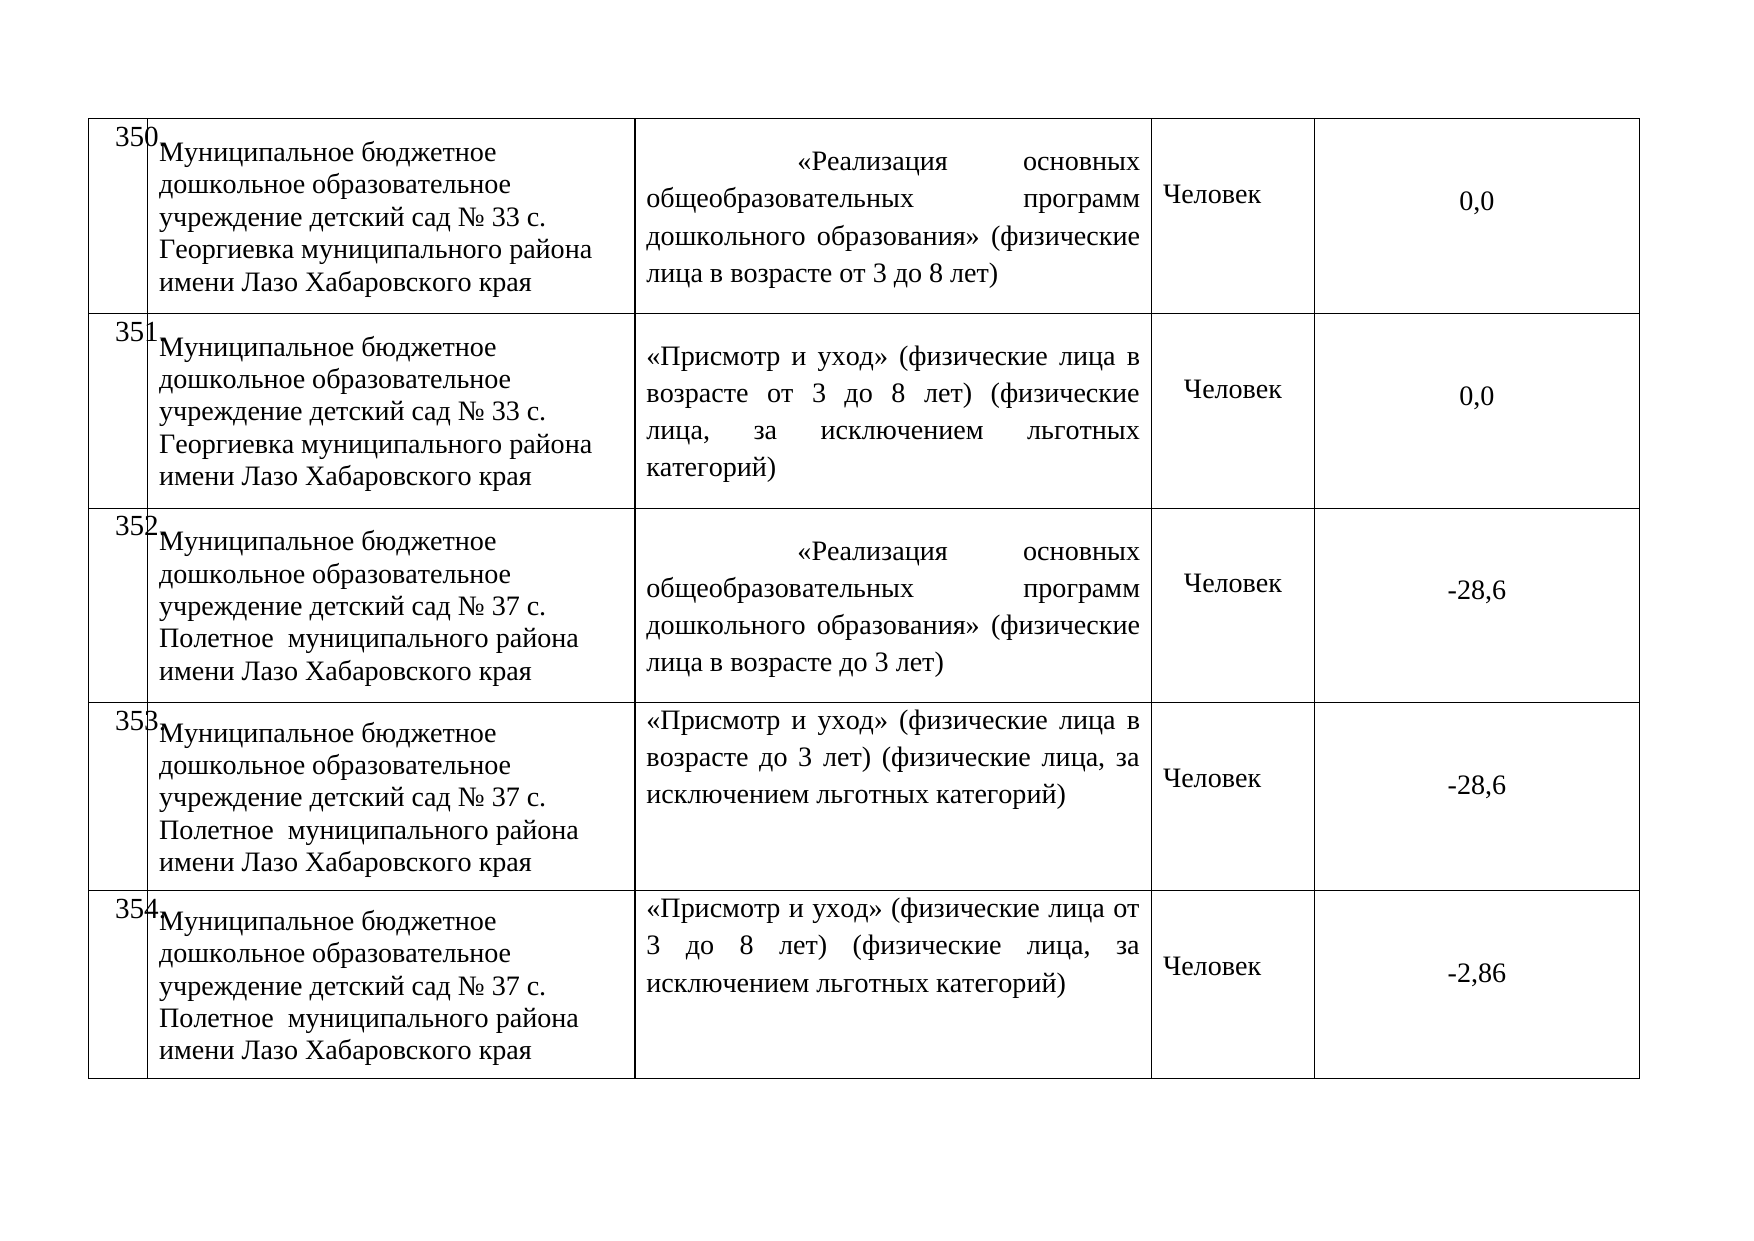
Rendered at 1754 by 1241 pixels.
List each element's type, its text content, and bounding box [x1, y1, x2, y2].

table_cell Человек [1152, 509, 1314, 702]
table_cell [89, 119, 147, 313]
table_cell Человек [1152, 891, 1314, 1078]
table_cell Муниципальное бюджетное дошкольное образовательное учреждение детский сад № 33 с. Георгиевка муниципального района имени Лазо Хабаровского края [148, 314, 634, 507]
table_cell Муниципальное бюджетное дошкольное образовательное учреждение детский сад № 33 с. Георгиевка муниципального района имени Лазо Хабаровского края [148, 119, 634, 313]
table_cell «Присмотр и уход» (физические лица в возрасте до 3 лет) (физические лица, за исключением льготных категорий) [636, 703, 1151, 890]
table_cell Человек [1152, 314, 1314, 507]
table_cell [89, 509, 147, 702]
table_cell «Реализация основных общеобразовательных программ дошкольного образования» (физические лица в возрасте от 3 до 8 лет) [636, 119, 1151, 313]
table_cell Муниципальное бюджетное дошкольное образовательное учреждение детский сад № 37 с. Полетное муниципального района имени Лазо Хабаровского края [148, 703, 634, 890]
table_cell Муниципальное бюджетное дошкольное образовательное учреждение детский сад № 37 с. Полетное муниципального района имени Лазо Хабаровского края [148, 509, 634, 702]
table_cell [89, 703, 147, 890]
table_cell Человек [1152, 703, 1314, 890]
table_cell «Присмотр и уход» (физические лица в возрасте от 3 до 8 лет) (физические лица, за исключением льготных категорий) [636, 314, 1151, 507]
table_cell [89, 314, 147, 507]
table_cell Человек [1152, 119, 1314, 313]
table_cell Муниципальное бюджетное дошкольное образовательное учреждение детский сад № 37 с. Полетное муниципального района имени Лазо Хабаровского края [148, 891, 634, 1078]
table_cell 0,0 [1315, 314, 1639, 507]
table_cell 0,0 [1315, 119, 1639, 313]
table_cell [89, 891, 147, 1078]
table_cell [636, 891, 1151, 1078]
table_cell -2,86 [1315, 891, 1639, 1078]
table_cell -28,6 [1315, 509, 1639, 702]
table_cell -28,6 [1315, 703, 1639, 890]
table_cell «Реализация основных общеобразовательных программ дошкольного образования» (физические лица в возрасте до 3 лет) [636, 509, 1151, 702]
